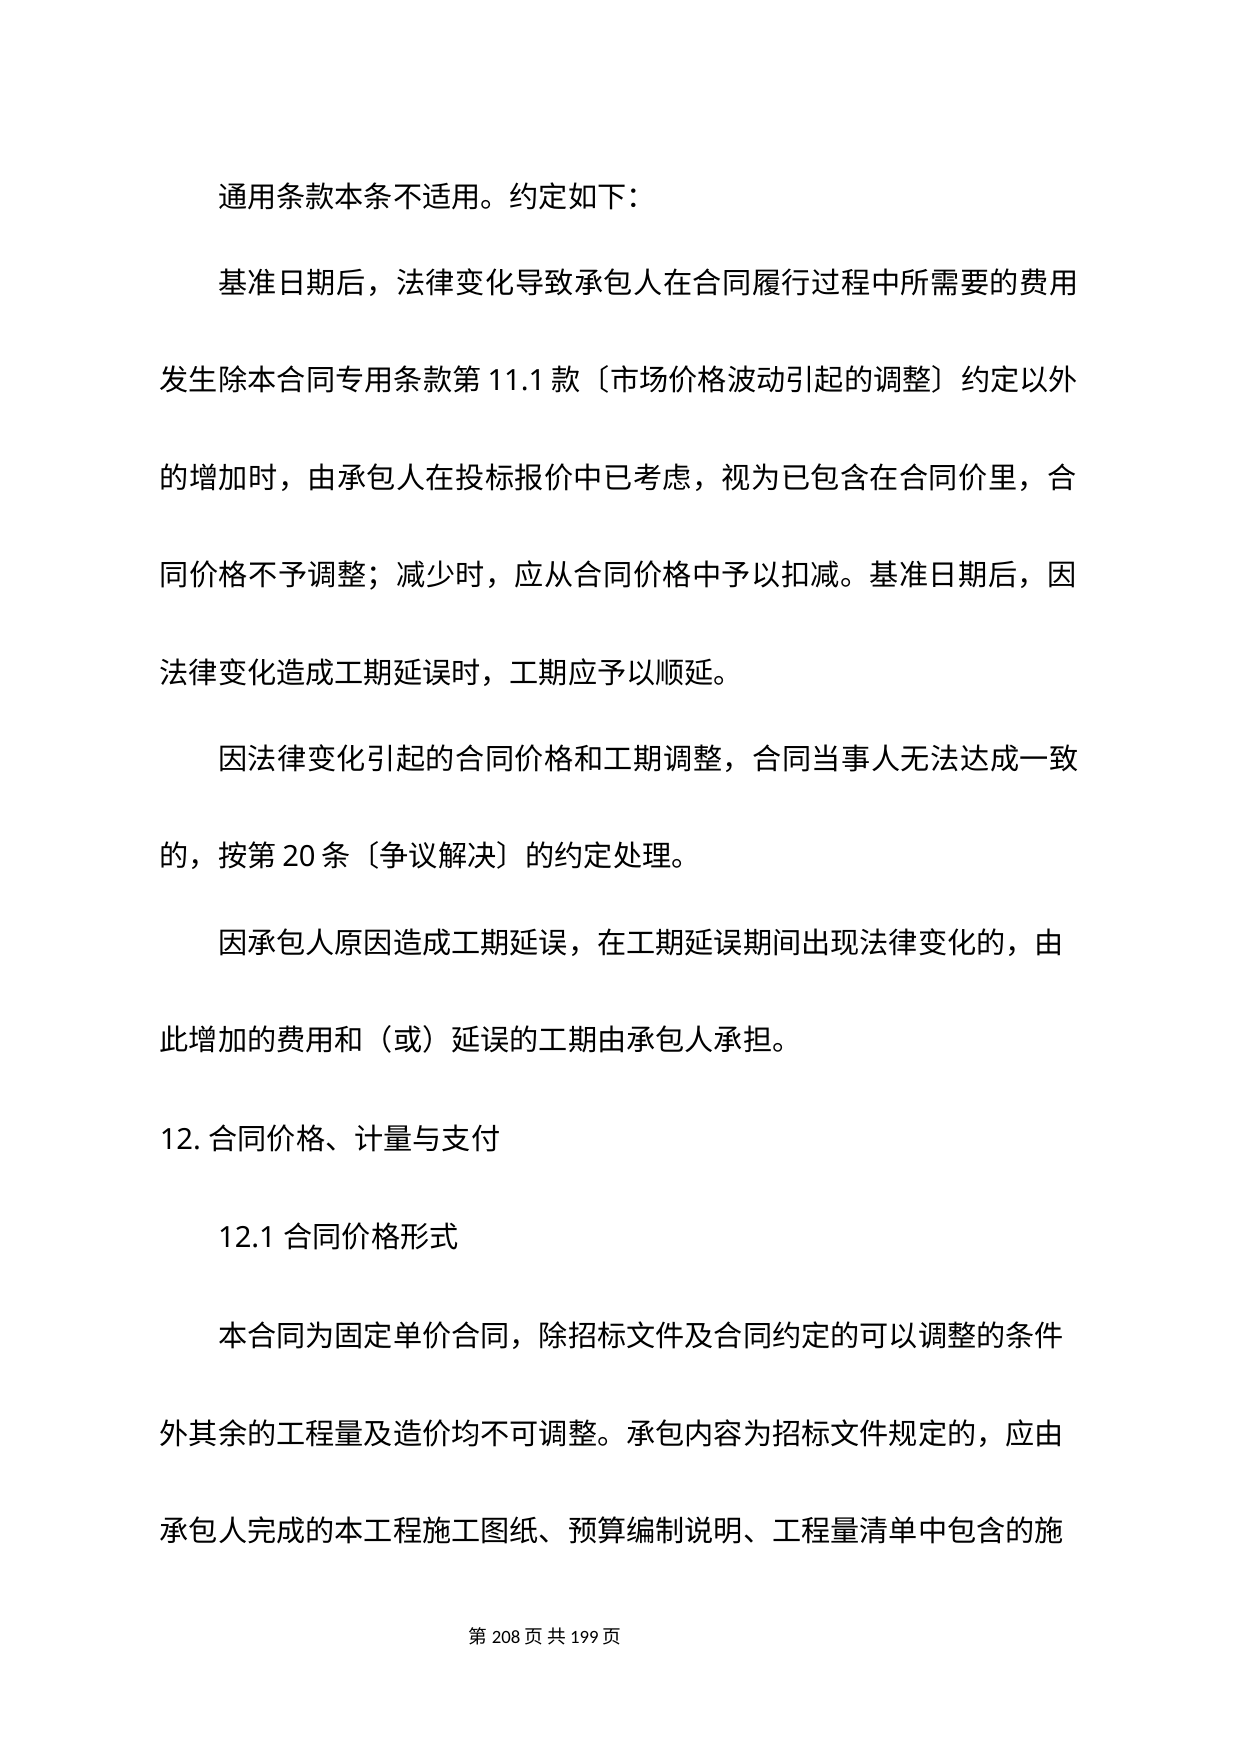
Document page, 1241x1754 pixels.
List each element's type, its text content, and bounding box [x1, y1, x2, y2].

text 因承包人原因造成工期延误，在工期延误期间出现法律变化的，由此增加的费用和（或）延误的工期由承包人承担。 [159, 908, 1078, 1070]
text 因法律变化引起的合同价格和工期调整，合同当事人无法达成一致的，按第20条〔争议解决〕的约定处理。 [159, 724, 1078, 887]
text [159, 1301, 1078, 1561]
text 通用条款本条不适用。约定如下： [159, 162, 1078, 227]
text 12.1 合同价格形式 [159, 1203, 1078, 1268]
subtitle 12. 合同价格、计量与支付 [159, 1104, 1078, 1169]
text 基准日期后，法律变化导致承包人在合同履行过程中所需要的费用发生除本合同专用条款第11.1款〔市场价格波动引起的调整〕约定以外的增加时，由承包人在投标报价中已考虑，视为已包含在合同价里，合同价格不予调整；减少时，应从合同价格中予以扣减。基准日期后，因法律变化造成工期延误时，工期应予以顺延。 [159, 248, 1078, 703]
